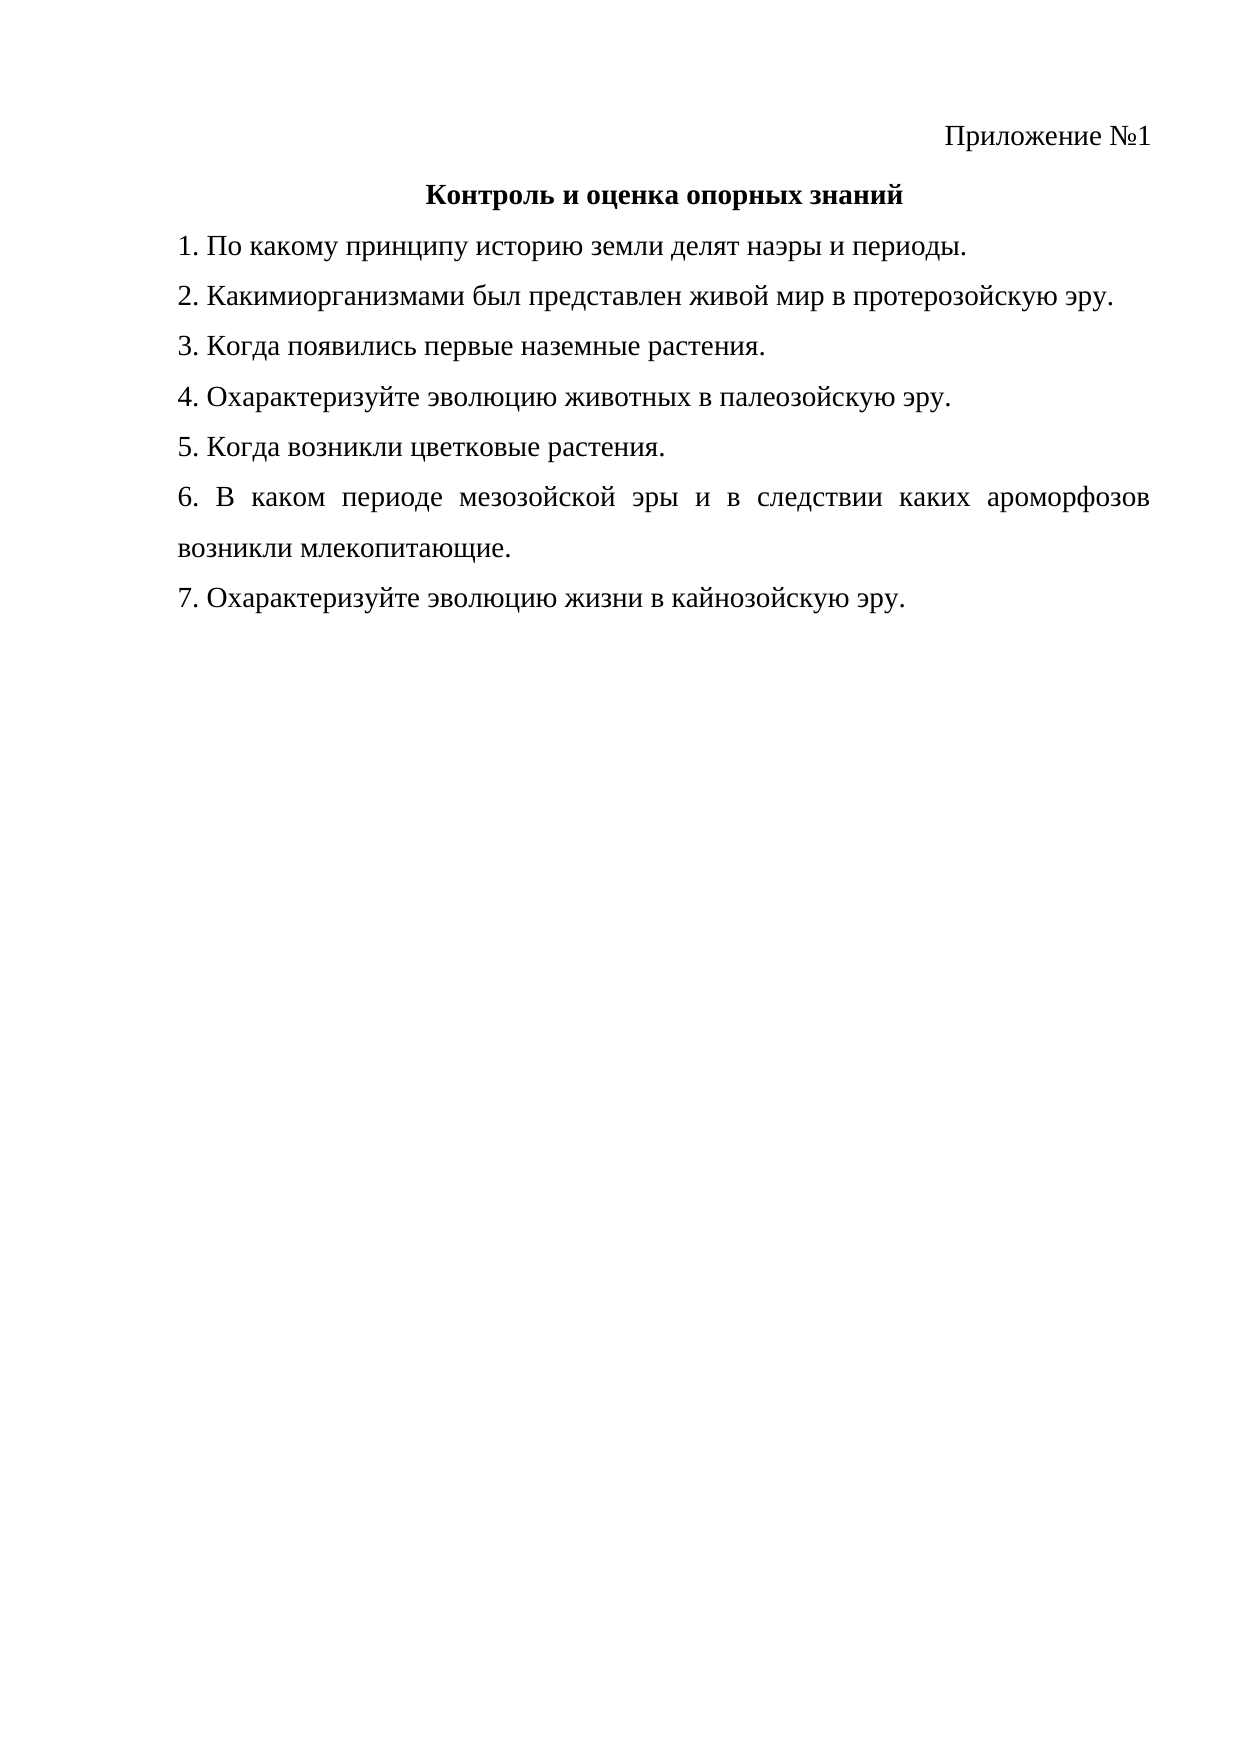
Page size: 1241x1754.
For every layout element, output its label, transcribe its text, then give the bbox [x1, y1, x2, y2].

text Контроль и оценка опорных знаний [177, 177, 1152, 211]
text 1. По какому принципу историю земли делят наэры и периоды. [177, 228, 1152, 261]
text 3. Когда появились первые наземные растения. [177, 328, 1152, 362]
text 7. Охарактеризуйте эволюцию жизни в кайнозойскую эру. [177, 580, 1152, 613]
text 4. Охарактеризуйте эволюцию животных в палеозойскую эру. [177, 379, 1152, 412]
text 6. В каком периоде мезозойской эры и в следствии каких ароморфозов возникли млекопитающие. [177, 479, 1152, 563]
text 5. Когда возникли цветковые растения. [177, 429, 1152, 463]
text Приложение №1 [177, 118, 1152, 152]
text 2. Какимиорганизмами был представлен живой мир в протерозойскую эру. [177, 278, 1152, 312]
